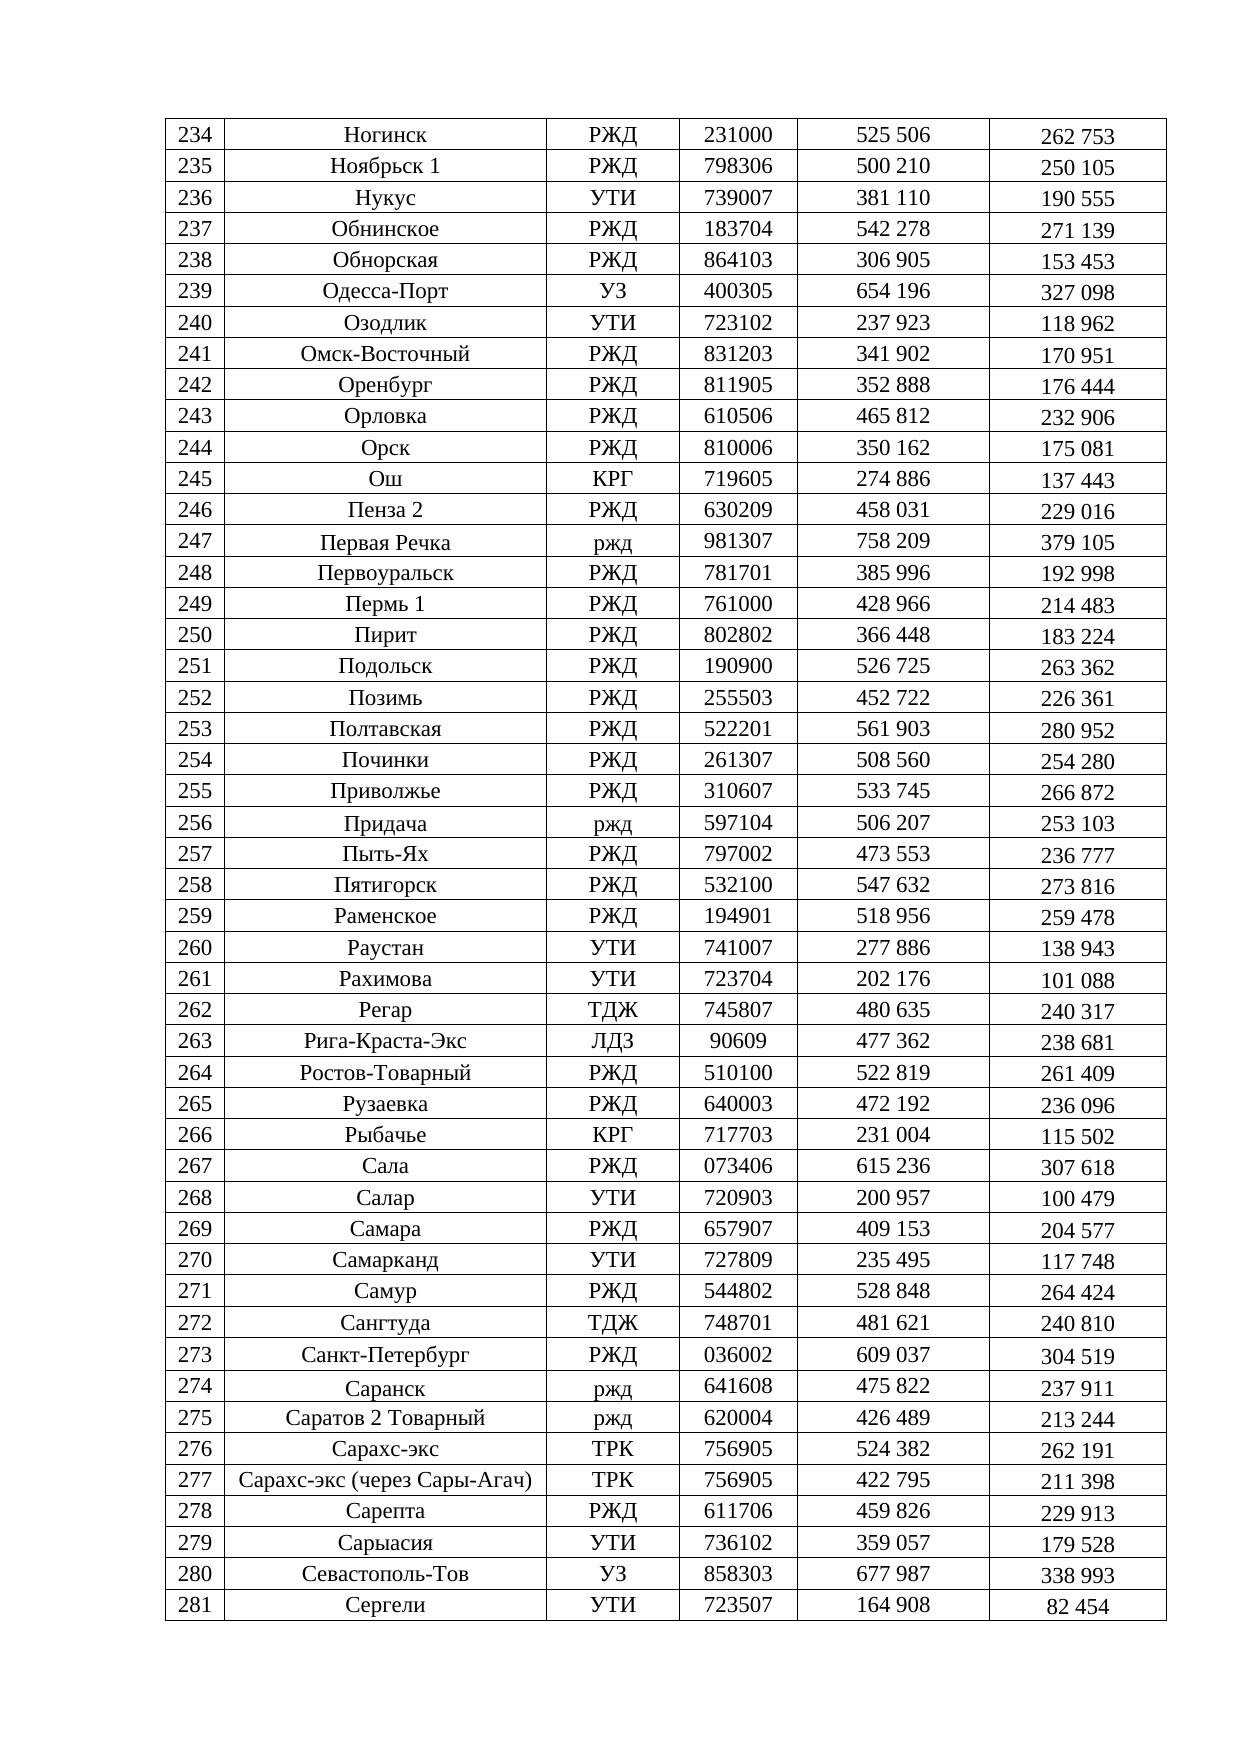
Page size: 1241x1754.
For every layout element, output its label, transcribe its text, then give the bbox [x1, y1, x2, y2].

table_cell 544802 [680, 1275, 797, 1306]
table_cell 277 886 [798, 932, 989, 962]
table_cell 274 [166, 1371, 224, 1401]
table_cell Приволжье [225, 775, 546, 806]
table_cell Оренбург [225, 369, 546, 399]
table_cell 532100 [680, 869, 797, 899]
table_cell 452 722 [798, 682, 989, 712]
table_cell 620004 [680, 1402, 797, 1432]
table_cell УТИ [547, 1244, 679, 1274]
table_cell 192 998 [990, 557, 1166, 587]
table_cell УЗ [547, 1558, 679, 1588]
table_cell Сарахс-экс (через Сары-Агач) [225, 1465, 546, 1495]
table_cell 352 888 [798, 369, 989, 399]
table_cell 381 110 [798, 182, 989, 212]
table_cell 256 [166, 807, 224, 837]
table_cell 657907 [680, 1213, 797, 1243]
table_cell ТДЖ [547, 1307, 679, 1337]
table_cell 257 [166, 838, 224, 868]
table_cell Рузаевка [225, 1088, 546, 1118]
table_cell 231000 [680, 119, 797, 149]
table_cell РЖД [547, 432, 679, 462]
table_cell 510100 [680, 1057, 797, 1087]
table_cell 756905 [680, 1433, 797, 1463]
table_cell 262 [166, 994, 224, 1024]
table_cell 271 [166, 1275, 224, 1306]
table_cell УТИ [547, 182, 679, 212]
table_cell 262 191 [990, 1433, 1166, 1463]
table_cell 359 057 [798, 1527, 989, 1557]
table_cell 276 [166, 1433, 224, 1463]
table_cell 654 196 [798, 275, 989, 306]
table_cell 183 224 [990, 619, 1166, 649]
table_cell ржд [547, 1402, 679, 1432]
table_cell УТИ [547, 1590, 679, 1620]
table_cell 246 [166, 494, 224, 524]
table_cell 270 [166, 1244, 224, 1274]
table_cell 525 506 [798, 119, 989, 149]
table_cell ржд [547, 525, 679, 556]
table_cell Обнорская [225, 244, 546, 274]
table_cell 238 [166, 244, 224, 274]
table_cell 508 560 [798, 744, 989, 774]
table_cell 677 987 [798, 1558, 989, 1588]
table_cell Севастополь-Тов [225, 1558, 546, 1588]
table_cell 239 [166, 275, 224, 306]
table_cell РЖД [547, 1088, 679, 1118]
table_cell 235 [166, 150, 224, 181]
table_cell РЖД [547, 713, 679, 743]
table_cell Самара [225, 1213, 546, 1243]
table_cell Первая Речка [225, 525, 546, 556]
table_cell РЖД [547, 1150, 679, 1181]
table_cell 211 398 [990, 1465, 1166, 1495]
table_cell Позимь [225, 682, 546, 712]
table_cell 214 483 [990, 588, 1166, 618]
table_cell 263 362 [990, 650, 1166, 681]
table_cell 236 777 [990, 838, 1166, 868]
table_cell 245 [166, 463, 224, 493]
table_cell 720903 [680, 1182, 797, 1212]
table_cell Омск-Восточный [225, 338, 546, 368]
table_cell 409 153 [798, 1213, 989, 1243]
table_cell 518 956 [798, 900, 989, 931]
table_cell 522 819 [798, 1057, 989, 1087]
table_cell 748701 [680, 1307, 797, 1337]
table_cell Нукус [225, 182, 546, 212]
table_cell 278 [166, 1496, 224, 1526]
table_cell 533 745 [798, 775, 989, 806]
table_cell Регар [225, 994, 546, 1024]
table_cell 272 [166, 1307, 224, 1337]
table_cell 379 105 [990, 525, 1166, 556]
table_cell РЖД [547, 619, 679, 649]
table_cell 237 911 [990, 1371, 1166, 1401]
table_cell 234 [166, 119, 224, 149]
table_cell 138 943 [990, 932, 1166, 962]
table_cell Пермь 1 [225, 588, 546, 618]
table_cell РЖД [547, 557, 679, 587]
table_cell 350 162 [798, 432, 989, 462]
table_cell 561 903 [798, 713, 989, 743]
table_cell 226 361 [990, 682, 1166, 712]
table_cell 179 528 [990, 1527, 1166, 1557]
table_cell 480 635 [798, 994, 989, 1024]
table_cell 280 952 [990, 713, 1166, 743]
table_cell 235 495 [798, 1244, 989, 1274]
table_cell Саратов 2 Товарный [225, 1402, 546, 1432]
table_cell 758 209 [798, 525, 989, 556]
table_cell 252 [166, 682, 224, 712]
table_cell 240 810 [990, 1307, 1166, 1337]
table_cell 610506 [680, 400, 797, 431]
table_cell Сергели [225, 1590, 546, 1620]
table_cell РЖД [547, 338, 679, 368]
table_cell 522201 [680, 713, 797, 743]
table_cell 264 424 [990, 1275, 1166, 1306]
table_cell 254 280 [990, 744, 1166, 774]
table_cell 422 795 [798, 1465, 989, 1495]
table_cell 640003 [680, 1088, 797, 1118]
table_cell РЖД [547, 244, 679, 274]
table_cell 117 748 [990, 1244, 1166, 1274]
table_cell УЗ [547, 275, 679, 306]
table_cell 258 [166, 869, 224, 899]
table_cell УТИ [547, 963, 679, 993]
table_cell 237 [166, 213, 224, 243]
table_cell Сарыасия [225, 1527, 546, 1557]
table_cell 232 906 [990, 400, 1166, 431]
table_cell 727809 [680, 1244, 797, 1274]
table_cell 547 632 [798, 869, 989, 899]
table_cell КРГ [547, 1119, 679, 1149]
table_cell 280 [166, 1558, 224, 1588]
table_cell 263 [166, 1025, 224, 1056]
table_cell 426 489 [798, 1402, 989, 1432]
table_cell 268 [166, 1182, 224, 1212]
table_cell 247 [166, 525, 224, 556]
table_cell 306 905 [798, 244, 989, 274]
table_cell РЖД [547, 400, 679, 431]
table_cell 281 [166, 1590, 224, 1620]
table_cell 264 [166, 1057, 224, 1087]
table_cell 609 037 [798, 1338, 989, 1370]
table_cell 273 [166, 1338, 224, 1370]
table_cell 864103 [680, 244, 797, 274]
table_cell 036002 [680, 1338, 797, 1370]
table_cell 229 913 [990, 1496, 1166, 1526]
table_cell 249 [166, 588, 224, 618]
table_cell РЖД [547, 119, 679, 149]
table_cell 736102 [680, 1527, 797, 1557]
table_cell 267 [166, 1150, 224, 1181]
table_cell 266 872 [990, 775, 1166, 806]
table_cell 831203 [680, 338, 797, 368]
table_cell 255 [166, 775, 224, 806]
table_cell Салар [225, 1182, 546, 1212]
table_cell Сангтуда [225, 1307, 546, 1337]
table_cell 797002 [680, 838, 797, 868]
table_cell 597104 [680, 807, 797, 837]
table_cell 428 966 [798, 588, 989, 618]
table_cell 213 244 [990, 1402, 1166, 1432]
table_cell Ростов-Товарный [225, 1057, 546, 1087]
table_cell Ногинск [225, 119, 546, 149]
table_cell РЖД [547, 1275, 679, 1306]
table_cell 194901 [680, 900, 797, 931]
table_cell 265 [166, 1088, 224, 1118]
table_cell 251 [166, 650, 224, 681]
table_cell 115 502 [990, 1119, 1166, 1149]
table_cell 137 443 [990, 463, 1166, 493]
table_cell РЖД [547, 1057, 679, 1087]
table_cell Полтавская [225, 713, 546, 743]
table_cell РЖД [547, 838, 679, 868]
table_cell 739007 [680, 182, 797, 212]
table_cell РЖД [547, 213, 679, 243]
table_cell Саранск [225, 1371, 546, 1401]
table_cell 630209 [680, 494, 797, 524]
table_cell 260 [166, 932, 224, 962]
table_cell 798306 [680, 150, 797, 181]
table_cell РЖД [547, 1338, 679, 1370]
table_cell 231 004 [798, 1119, 989, 1149]
table_cell 240 317 [990, 994, 1166, 1024]
table_cell 266 [166, 1119, 224, 1149]
table_cell 229 016 [990, 494, 1166, 524]
table_cell 781701 [680, 557, 797, 587]
table_cell 273 816 [990, 869, 1166, 899]
table_cell 719605 [680, 463, 797, 493]
table_cell Подольск [225, 650, 546, 681]
table_cell 274 886 [798, 463, 989, 493]
table_cell Раустан [225, 932, 546, 962]
table_cell 243 [166, 400, 224, 431]
table_cell Орловка [225, 400, 546, 431]
table_cell 254 [166, 744, 224, 774]
table_cell Пирит [225, 619, 546, 649]
table_cell 190 555 [990, 182, 1166, 212]
table_cell 385 996 [798, 557, 989, 587]
table_cell 279 [166, 1527, 224, 1557]
table_cell Сарахс-экс [225, 1433, 546, 1463]
table_cell Рига-Краста-Экс [225, 1025, 546, 1056]
table_cell Ноябрьск 1 [225, 150, 546, 181]
table_cell ЛДЗ [547, 1025, 679, 1056]
table_cell Обнинское [225, 213, 546, 243]
table_cell Ош [225, 463, 546, 493]
table_cell 310607 [680, 775, 797, 806]
table_cell 506 207 [798, 807, 989, 837]
table_cell РЖД [547, 900, 679, 931]
table_cell 236 096 [990, 1088, 1166, 1118]
table_cell 073406 [680, 1150, 797, 1181]
table_cell ТРК [547, 1465, 679, 1495]
table_cell 811905 [680, 369, 797, 399]
table_cell 477 362 [798, 1025, 989, 1056]
table_cell 458 031 [798, 494, 989, 524]
table_cell 810006 [680, 432, 797, 462]
table_cell 259 478 [990, 900, 1166, 931]
table_cell 526 725 [798, 650, 989, 681]
table_cell 275 [166, 1402, 224, 1432]
table_cell 202 176 [798, 963, 989, 993]
table_cell КРГ [547, 463, 679, 493]
table_cell 255503 [680, 682, 797, 712]
table_cell 756905 [680, 1465, 797, 1495]
table_cell Рахимова [225, 963, 546, 993]
table_cell ржд [547, 1371, 679, 1401]
table_cell Санкт-Петербург [225, 1338, 546, 1370]
table_cell 400305 [680, 275, 797, 306]
table_cell Сала [225, 1150, 546, 1181]
table_cell 271 139 [990, 213, 1166, 243]
table_cell 524 382 [798, 1433, 989, 1463]
table_cell 90609 [680, 1025, 797, 1056]
table_cell РЖД [547, 494, 679, 524]
table_cell 641608 [680, 1371, 797, 1401]
table_cell 741007 [680, 932, 797, 962]
table_cell 338 993 [990, 1558, 1166, 1588]
table_cell 153 453 [990, 244, 1166, 274]
table_cell 175 081 [990, 432, 1166, 462]
table_cell Придача [225, 807, 546, 837]
table_cell 465 812 [798, 400, 989, 431]
table_cell 248 [166, 557, 224, 587]
table_cell 615 236 [798, 1150, 989, 1181]
table_cell 253 [166, 713, 224, 743]
table_cell РЖД [547, 650, 679, 681]
table_cell 858303 [680, 1558, 797, 1588]
table_cell 269 [166, 1213, 224, 1243]
table_cell РЖД [547, 1213, 679, 1243]
table_cell Одесса-Порт [225, 275, 546, 306]
table_cell 717703 [680, 1119, 797, 1149]
table_cell 261 409 [990, 1057, 1166, 1087]
table_cell РЖД [547, 682, 679, 712]
table_cell Рыбачье [225, 1119, 546, 1149]
table_cell 183704 [680, 213, 797, 243]
table_cell 244 [166, 432, 224, 462]
table_cell ТДЖ [547, 994, 679, 1024]
table_cell 761000 [680, 588, 797, 618]
table_cell Пенза 2 [225, 494, 546, 524]
table_cell 261 [166, 963, 224, 993]
table_cell 250 105 [990, 150, 1166, 181]
table_cell 981307 [680, 525, 797, 556]
table_cell 723102 [680, 307, 797, 337]
table_cell 261307 [680, 744, 797, 774]
table_cell 237 923 [798, 307, 989, 337]
table_cell 304 519 [990, 1338, 1166, 1370]
table_cell 170 951 [990, 338, 1166, 368]
table_cell 459 826 [798, 1496, 989, 1526]
table_cell УТИ [547, 932, 679, 962]
table_cell 802802 [680, 619, 797, 649]
table_cell 542 278 [798, 213, 989, 243]
table_cell 241 [166, 338, 224, 368]
table_cell Починки [225, 744, 546, 774]
table_cell 240 [166, 307, 224, 337]
table_cell РЖД [547, 1496, 679, 1526]
table_cell РЖД [547, 869, 679, 899]
table_cell 242 [166, 369, 224, 399]
table_cell 277 [166, 1465, 224, 1495]
table_cell 118 962 [990, 307, 1166, 337]
table_cell 176 444 [990, 369, 1166, 399]
table_cell Пятигорск [225, 869, 546, 899]
table_cell УТИ [547, 1527, 679, 1557]
table_cell Самур [225, 1275, 546, 1306]
table_cell 253 103 [990, 807, 1166, 837]
table_cell 745807 [680, 994, 797, 1024]
table_cell 366 448 [798, 619, 989, 649]
table_cell Озодлик [225, 307, 546, 337]
table_cell 327 098 [990, 275, 1166, 306]
table_cell 723704 [680, 963, 797, 993]
table_cell 204 577 [990, 1213, 1166, 1243]
table_cell РЖД [547, 775, 679, 806]
table_cell 236 [166, 182, 224, 212]
table_cell 307 618 [990, 1150, 1166, 1181]
table_cell 250 [166, 619, 224, 649]
table_cell 190900 [680, 650, 797, 681]
table_cell 200 957 [798, 1182, 989, 1212]
table_cell 100 479 [990, 1182, 1166, 1212]
table_cell 473 553 [798, 838, 989, 868]
table_cell 341 902 [798, 338, 989, 368]
table_cell Сарепта [225, 1496, 546, 1526]
table_cell Раменское [225, 900, 546, 931]
table_cell 164 908 [798, 1590, 989, 1620]
table_cell РЖД [547, 744, 679, 774]
table_cell Самарканд [225, 1244, 546, 1274]
table_cell 262 753 [990, 119, 1166, 149]
table_cell РЖД [547, 150, 679, 181]
table_cell 481 621 [798, 1307, 989, 1337]
table_cell УТИ [547, 1182, 679, 1212]
table_cell 238 681 [990, 1025, 1166, 1056]
table_cell РЖД [547, 588, 679, 618]
table_cell 611706 [680, 1496, 797, 1526]
table_cell 259 [166, 900, 224, 931]
table_cell Орск [225, 432, 546, 462]
table_cell 500 210 [798, 150, 989, 181]
table_cell Пыть-Ях [225, 838, 546, 868]
table_cell 723507 [680, 1590, 797, 1620]
table_cell РЖД [547, 369, 679, 399]
table_cell 528 848 [798, 1275, 989, 1306]
table_cell ржд [547, 807, 679, 837]
table_cell 82 454 [990, 1590, 1166, 1620]
table_cell 475 822 [798, 1371, 989, 1401]
table_cell Первоуральск [225, 557, 546, 587]
table_cell УТИ [547, 307, 679, 337]
table_cell 101 088 [990, 963, 1166, 993]
table_cell ТРК [547, 1433, 679, 1463]
table_cell 472 192 [798, 1088, 989, 1118]
